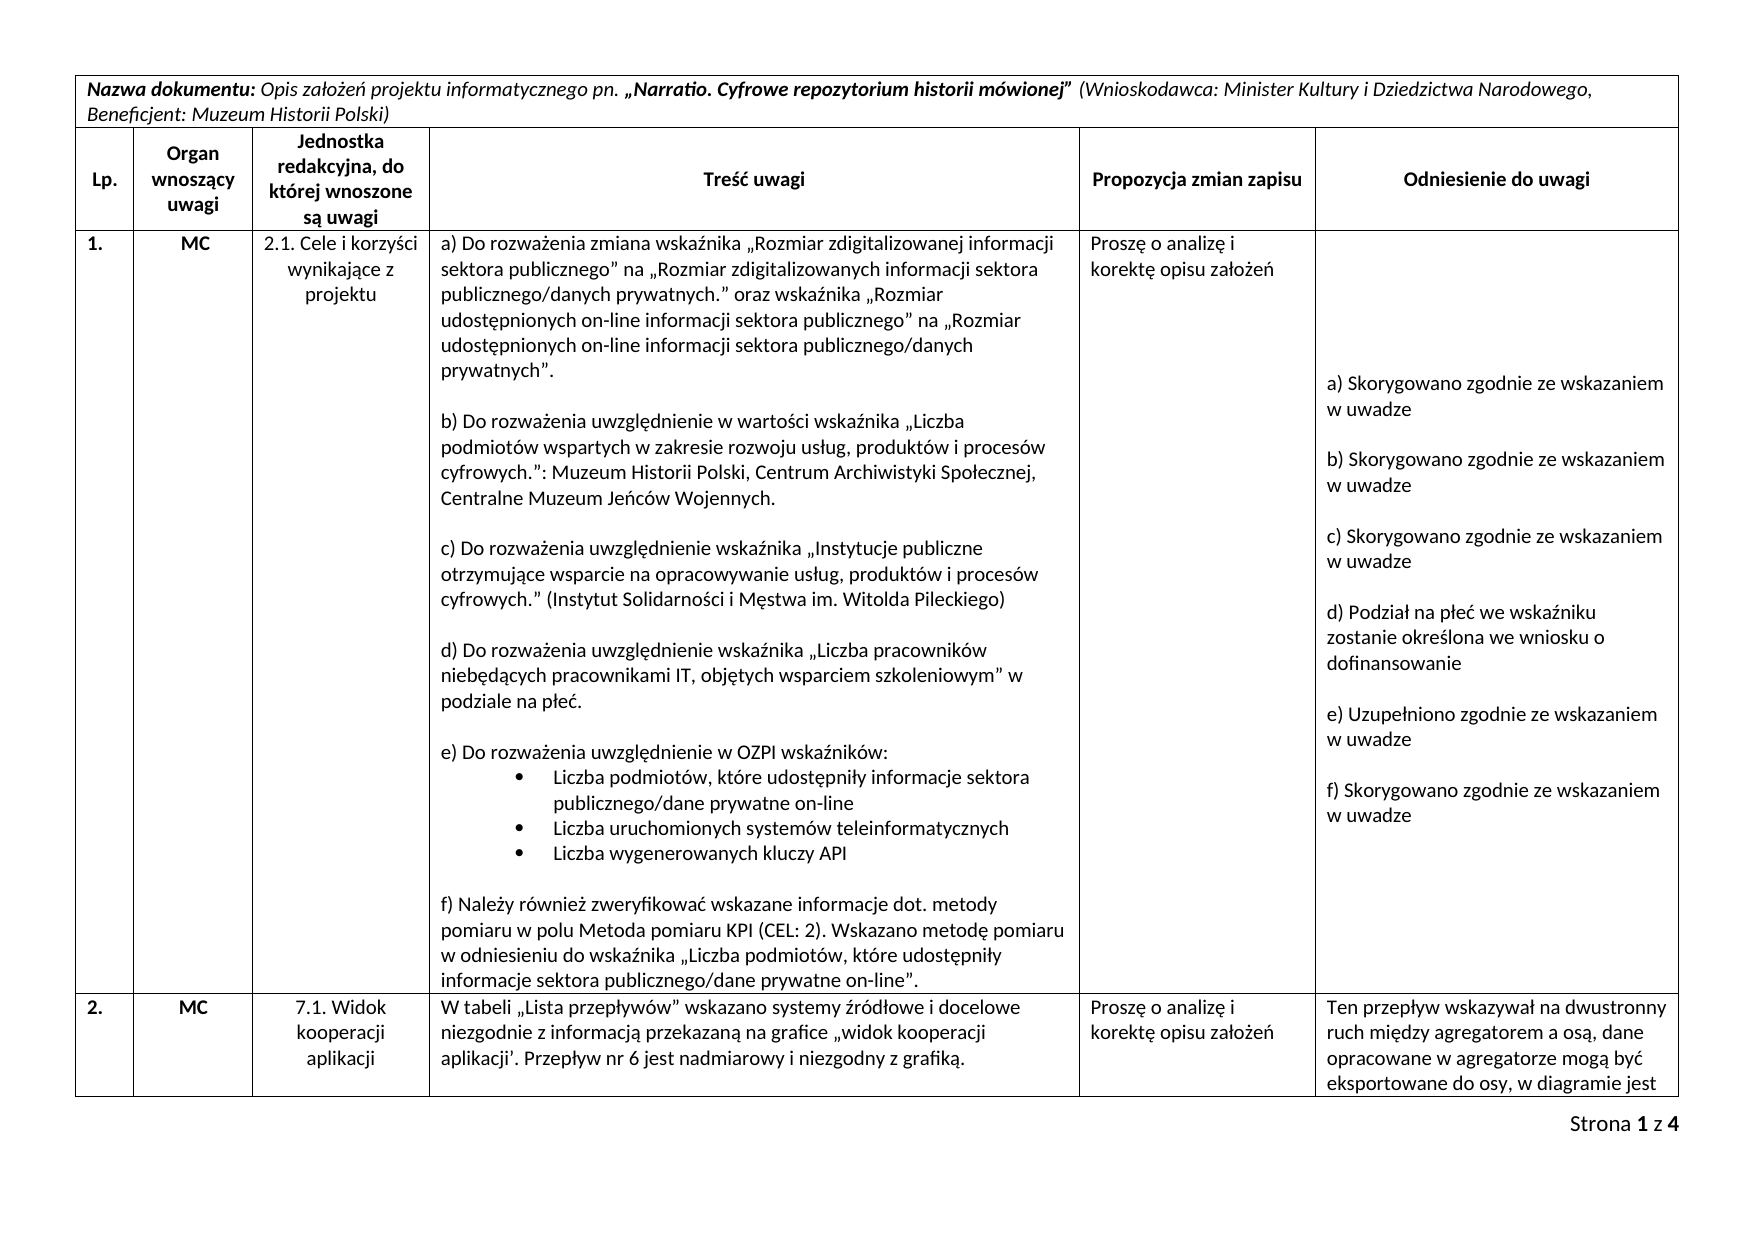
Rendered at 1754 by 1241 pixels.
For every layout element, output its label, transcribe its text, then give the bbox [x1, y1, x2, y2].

table_cell a) Do rozważenia zmiana wskaźnika „Rozmiar zdigitalizowanej informacji sektora publicznego” na „Rozmiar zdigitalizowanych informacji sektora publicznego/danych prywatnych.” oraz wskaźnika „Rozmiar udostępnionych on-line informacji sektora publicznego” na „Rozmiar udostępnionych on-line informacji sektora publicznego/danych prywatnych”. b) Do rozważenia uwzględnienie w wartości wskaźnika „Liczba podmiotów wspartych w zakresie rozwoju usług, produktów i procesów cyfrowych.”: Muzeum Historii Polski, Centrum Archiwistyki Społecznej, Centralne Muzeum Jeńców Wojennych. c) Do rozważenia uwzględnienie wskaźnika „Instytucje publiczne otrzymujące wsparcie na opracowywanie usług, produktów i procesów cyfrowych.” (Instytut Solidarności i Męstwa im. Witolda Pileckiego) d) Do rozważenia uwzględnienie wskaźnika „Liczba pracowników niebędących pracownikami IT, objętych wsparciem szkoleniowym” w podziale na płeć. e) Do rozważenia uwzględnienie w OZPI wskaźników: Liczba podmiotów, które udostępniły informacje sektora publicznego/dane prywatne on-line Liczba uruchomionych systemów teleinformatycznych Liczba wygenerowanych kluczy API f) Należy również zweryfikować wskazane informacje dot. metody pomiaru w polu Metoda pomiaru KPI (CEL: 2). Wskazano metodę pomiaru w odniesieniu do wskaźnika „Liczba podmiotów, które udostępniły informacje sektora publicznego/dane prywatne on-line”. [430, 231, 1079, 993]
table_cell MC [134, 994, 252, 1096]
table_cell Odniesienie do uwagi [1316, 128, 1678, 229]
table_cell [1080, 994, 1315, 1096]
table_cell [1316, 994, 1678, 1096]
table_cell a) Skorygowano zgodnie ze wskazaniem w uwadze b) Skorygowano zgodnie ze wskazaniem w uwadze c) Skorygowano zgodnie ze wskazaniem w uwadze d) Podział na płeć we wskaźniku zostanie określona we wniosku o dofinansowanie e) Uzupełniono zgodnie ze wskazaniem w uwadze f) Skorygowano zgodnie ze wskazaniem w uwadze [1316, 231, 1678, 993]
table_cell MC [134, 231, 252, 993]
table_cell [76, 231, 133, 993]
table_cell 2.1. Cele i korzyści wynikające z projektu [253, 231, 429, 993]
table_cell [430, 994, 1079, 1096]
table_cell Organ wnoszący uwagi [134, 128, 252, 229]
table_cell [76, 994, 133, 1096]
table_cell Propozycja zmian zapisu [1080, 128, 1315, 229]
table_header Nazwa dokumentu: Opis założeń projektu informatycznego pn. „Narratio. Cyfrowe repozytorium historii mówionej” (Wnioskodawca: Minister Kultury i Dziedzictwa Narodowego, Beneficjent: Muzeum Historii Polski) [76, 76, 1678, 127]
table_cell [253, 994, 429, 1096]
table_cell Proszę o analizę i korektę opisu założeń [1080, 231, 1315, 993]
table_cell Jednostka redakcyjna, do której wnoszone są uwagi [253, 128, 429, 229]
table_cell Lp. [76, 128, 133, 229]
table_cell Treść uwagi [430, 128, 1079, 229]
